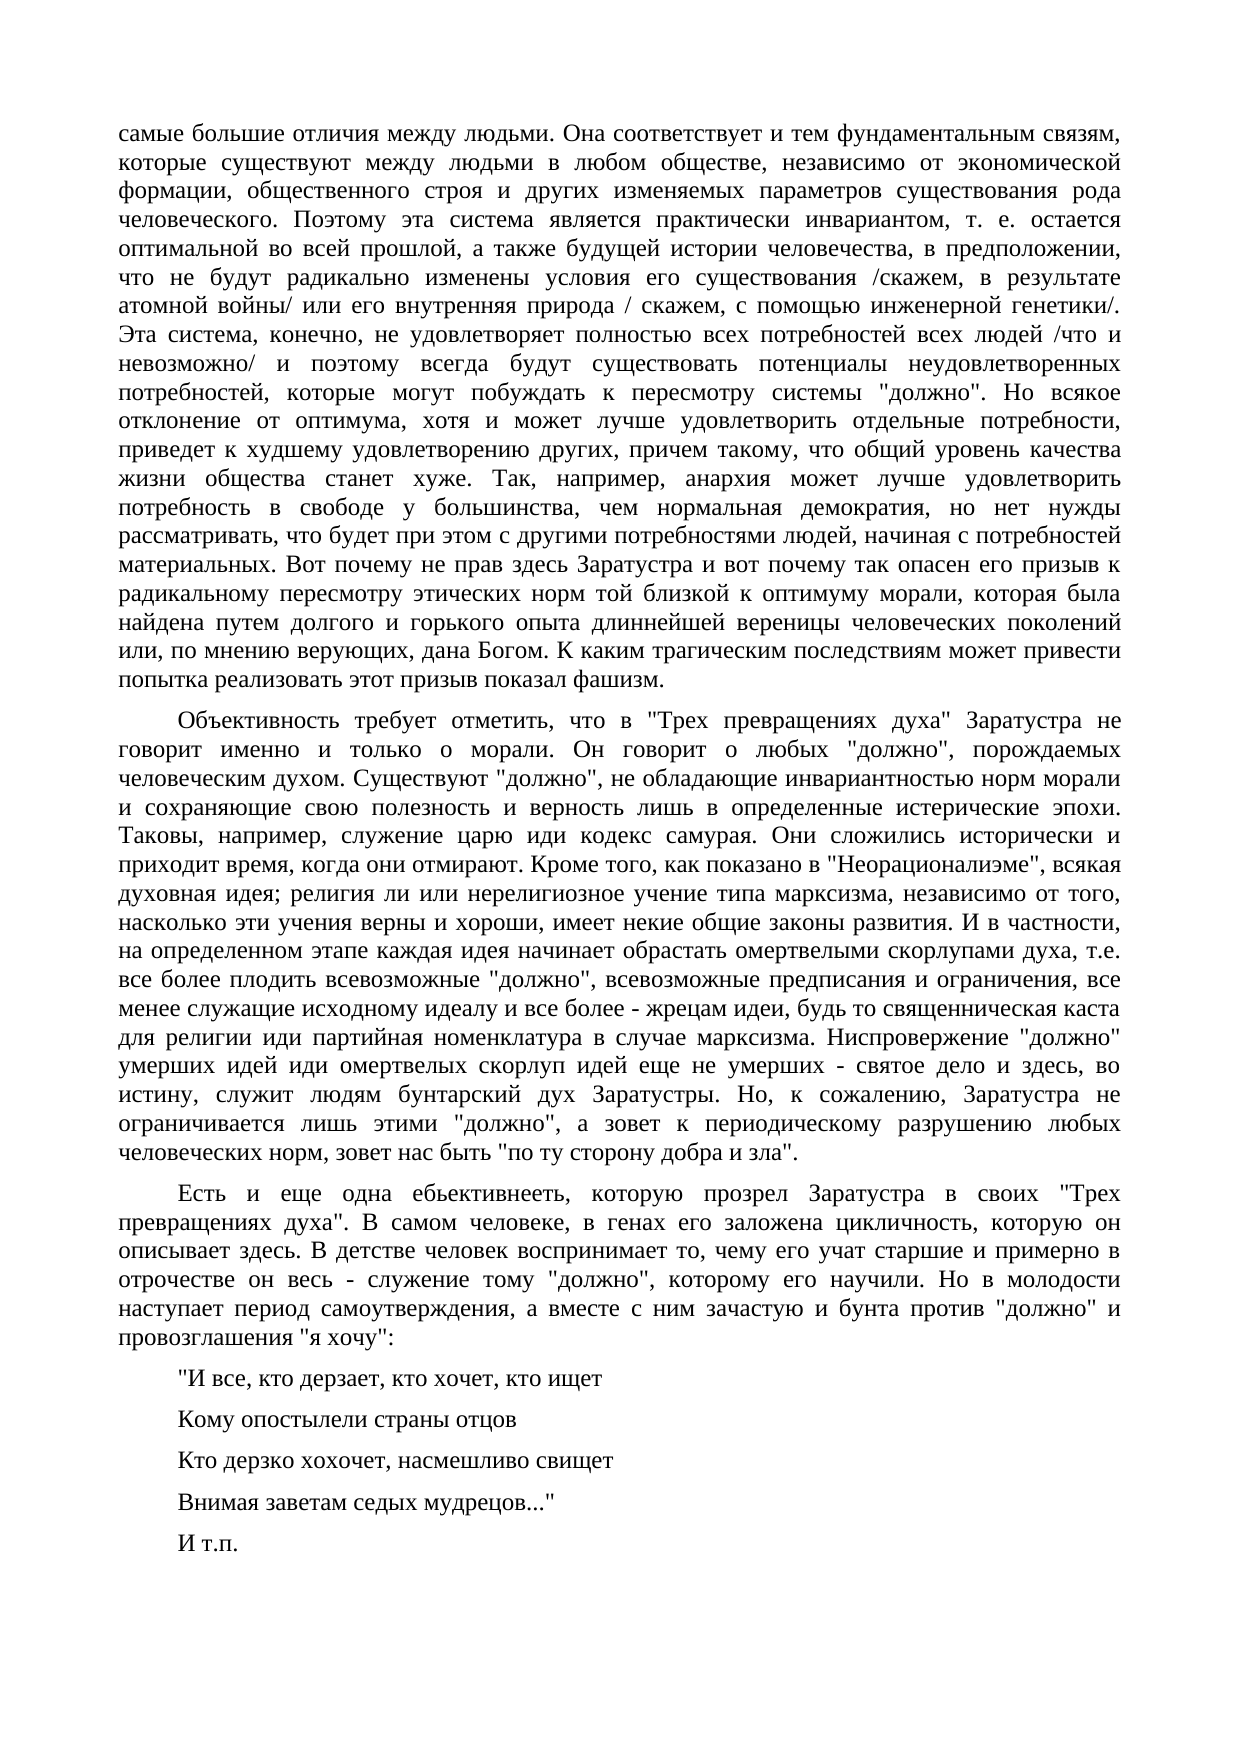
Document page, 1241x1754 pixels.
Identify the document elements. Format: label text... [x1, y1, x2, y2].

text Кто дерзко хохочет, насмешливо свищет [118, 1446, 1122, 1474]
text Есть и еще одна ебьективнееть, которую прозрел Заратустра в своих "Трех превращениях духа". В самом человеке, в генах его заложена цикличность, которую он описывает здесь. В детстве человек воспринимает то, чему его учат старшие и примерно в отрочестве он весь - служение тому "должно", которому его научили. Но в молодости наступает период самоутверждения, а вместе с ним зачастую и бунта против "должно" и провозглашения "я хочу": [118, 1178, 1122, 1351]
text И т.п. [118, 1528, 1122, 1557]
text Кому опостылели страны отцов [118, 1404, 1122, 1433]
text Объективность требует отметить, что в "Трех превращениях духа" Заратустра не говорит именно и только о морали. Он говорит о любых "должно", порождаемых человеческим духом. Существуют "должно", не обладающие инвариантностью норм морали и сохраняющие свою полезность и верность лишь в определенные истерические эпохи. Таковы, например, служение царю иди кодекс самурая. Они сложились исторически и приходит время, когда они отмирают. Кроме того, как показано в "Неорационалиэме", всякая духовная идея; религия ли или нерелигиозное учение типа марксизма, независимо от того, насколько эти учения верны и хороши, имеет некие общие законы развития. И в частности, на определенном этапе каждая идея начинает обрастать омертвелыми скорлупами духа, т.е. все более плодить всевозможные "должно", всевозможные предписания и ограничения, все менее служащие исходному идеалу и все более - жрецам идеи, будь то священническая каста для религии иди партийная номенклатура в случае марксизма. Ниспровержение "должно" умерших идей иди омертвелых скорлуп идей еще не умерших - святое дело и здесь, во истину, служит людям бунтарский дух Заратустры. Но, к сожалению, 3аратустра не ограничивается лишь этими "должно", а зовет к периодическому разрушению любых человеческих норм, зовет нас быть "по ту сторону добра и зла". [118, 706, 1122, 1166]
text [118, 118, 1122, 693]
text "И все, кто дерзает, кто хочет, кто ищет [118, 1363, 1122, 1392]
text Внимая заветам седых мудрецов..." [118, 1487, 1122, 1516]
